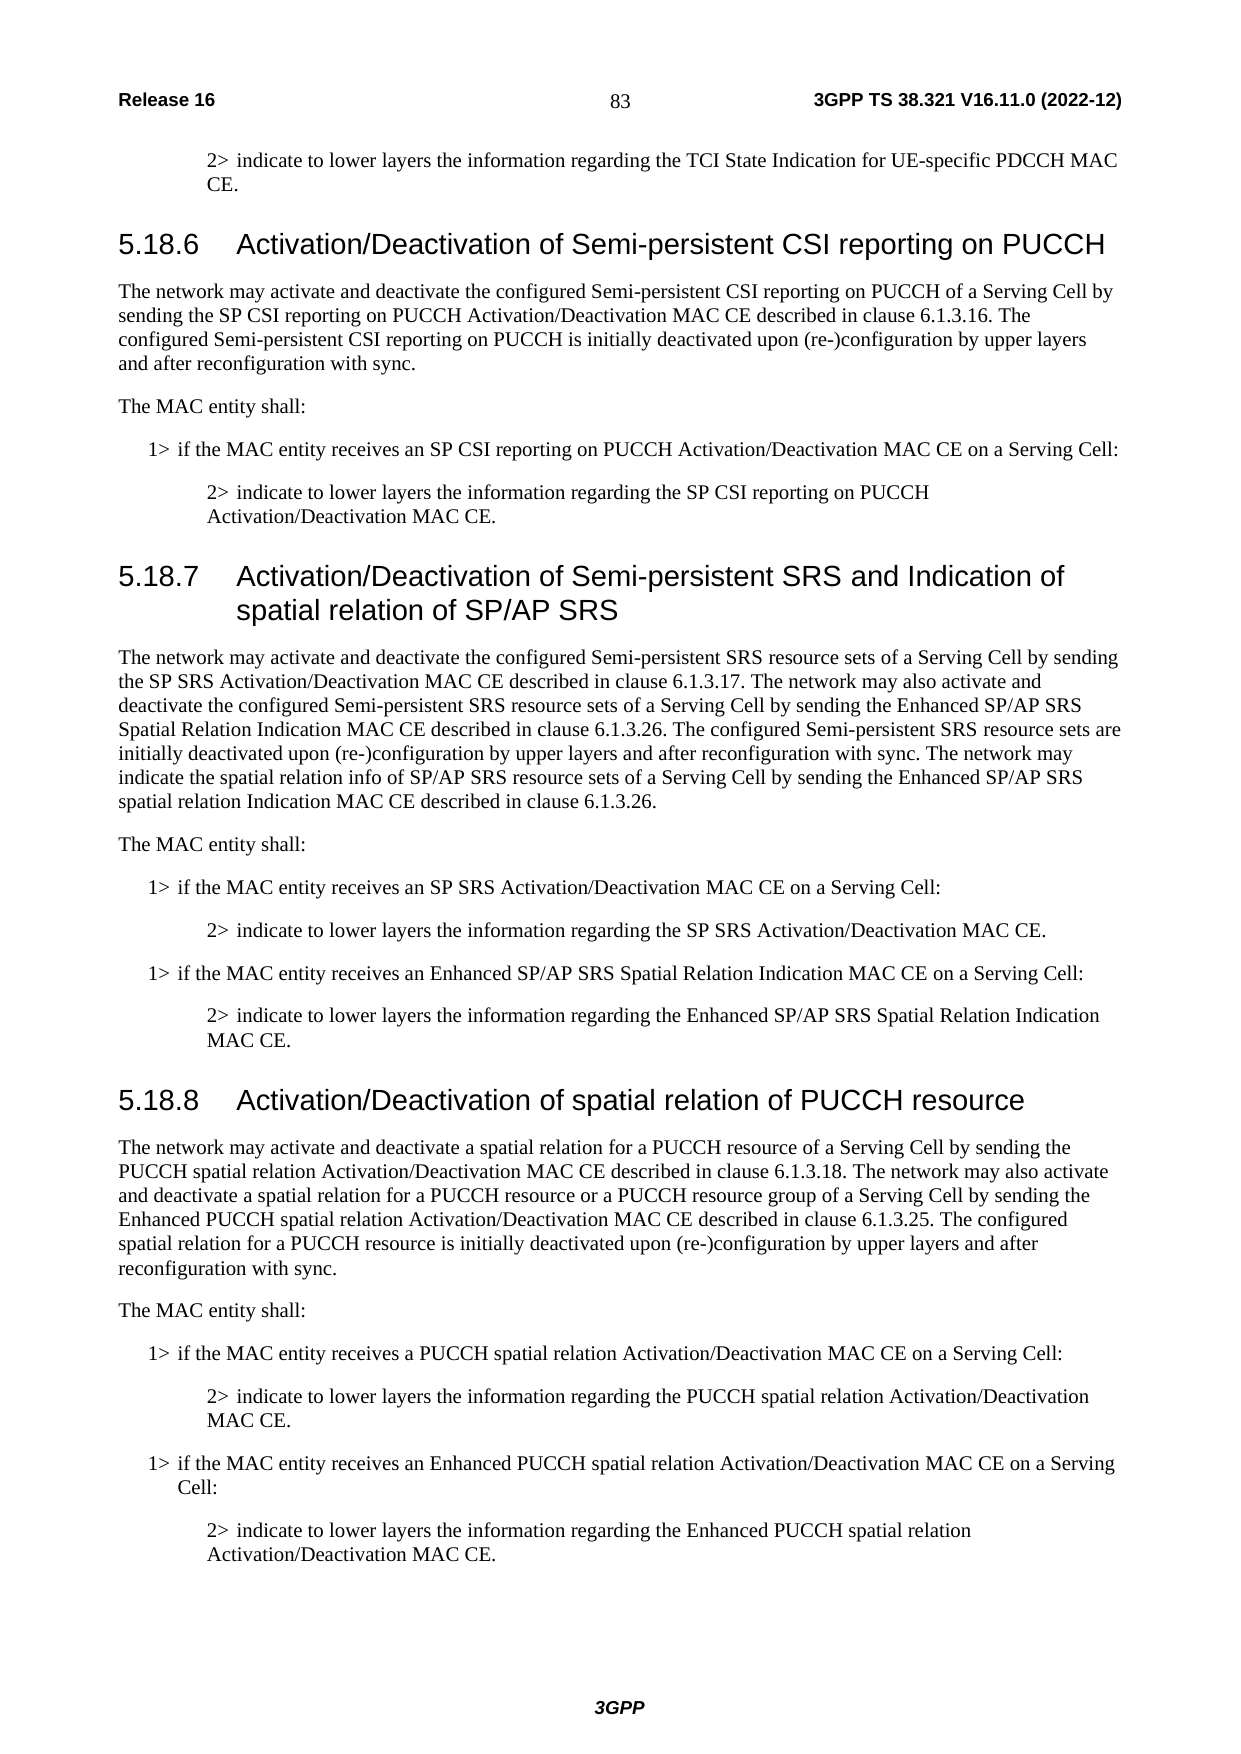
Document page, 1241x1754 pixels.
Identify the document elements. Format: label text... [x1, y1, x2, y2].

text 1> if the MAC entity receives a PUCCH spatial relation Activation/Deactivation MAC CE on a Serving Cell: [148, 1341, 1122, 1365]
subtitle 5.18.6 Activation/Deactivation of Semi-persistent CSI reporting on PUCCH [118, 227, 1122, 260]
text The network may activate and deactivate the configured Semi-persistent SRS resource sets of a Serving Cell by sending the SP SRS Activation/Deactivation MAC CE described in clause 6.1.3.17. The network may also activate and deactivate the configured Semi-persistent SRS resource sets of a Serving Cell by sending the Enhanced SP/AP SRS Spatial Relation Indication MAC CE described in clause 6.1.3.26. The configured Semi-persistent SRS resource sets are initially deactivated upon (re-)configuration by upper layers and after reconfiguration with sync. The network may indicate the spatial relation info of SP/AP SRS resource sets of a Serving Cell by sending the Enhanced SP/AP SRS spatial relation Indication MAC CE described in clause 6.1.3.26. [118, 645, 1122, 813]
text 1> if the MAC entity receives an SP SRS Activation/Deactivation MAC CE on a Serving Cell: [148, 875, 1122, 899]
text 2> indicate to lower layers the information regarding the TCI State Indication for UE-specific PDCCH MAC CE. [207, 147, 1122, 196]
text The network may activate and deactivate the configured Semi-persistent CSI reporting on PUCCH of a Serving Cell by sending the SP CSI reporting on PUCCH Activation/Deactivation MAC CE described in clause 6.1.3.16. The configured Semi-persistent CSI reporting on PUCCH is initially deactivated upon (re-)configuration by upper layers and after reconfiguration with sync. [118, 279, 1122, 375]
text 1> if the MAC entity receives an Enhanced PUCCH spatial relation Activation/Deactivation MAC CE on a Serving Cell: [148, 1451, 1122, 1499]
text 2> indicate to lower layers the information regarding the Enhanced PUCCH spatial relation Activation/Deactivation MAC CE. [207, 1518, 1122, 1566]
text 1> if the MAC entity receives an SP CSI reporting on PUCCH Activation/Deactivation MAC CE on a Serving Cell: [148, 437, 1122, 461]
text 1> if the MAC entity receives an Enhanced SP/AP SRS Spatial Relation Indication MAC CE on a Serving Cell: [148, 961, 1122, 985]
subtitle 5.18.8 Activation/Deactivation of spatial relation of PUCCH resource [118, 1083, 1122, 1116]
text 2> indicate to lower layers the information regarding the SP CSI reporting on PUCCH Activation/Deactivation MAC CE. [207, 480, 1122, 528]
text The MAC entity shall: [118, 832, 1122, 856]
text 2> indicate to lower layers the information regarding the PUCCH spatial relation Activation/Deactivation MAC CE. [207, 1384, 1122, 1432]
text The MAC entity shall: [118, 394, 1122, 418]
text 2> indicate to lower layers the information regarding the SP SRS Activation/Deactivation MAC CE. [207, 918, 1122, 942]
text The network may activate and deactivate a spatial relation for a PUCCH resource of a Serving Cell by sending the PUCCH spatial relation Activation/Deactivation MAC CE described in clause 6.1.3.18. The network may also activate and deactivate a spatial relation for a PUCCH resource or a PUCCH resource group of a Serving Cell by sending the Enhanced PUCCH spatial relation Activation/Deactivation MAC CE described in clause 6.1.3.25. The configured spatial relation for a PUCCH resource is initially deactivated upon (re-)configuration by upper layers and after reconfiguration with sync. [118, 1135, 1122, 1279]
text The MAC entity shall: [118, 1298, 1122, 1322]
text 2> indicate to lower layers the information regarding the Enhanced SP/AP SRS Spatial Relation Indication MAC CE. [207, 1003, 1122, 1052]
subtitle 5.18.7 Activation/Deactivation of Semi-persistent SRS and Indication of spatial relation of SP/AP SRS [118, 559, 1122, 626]
